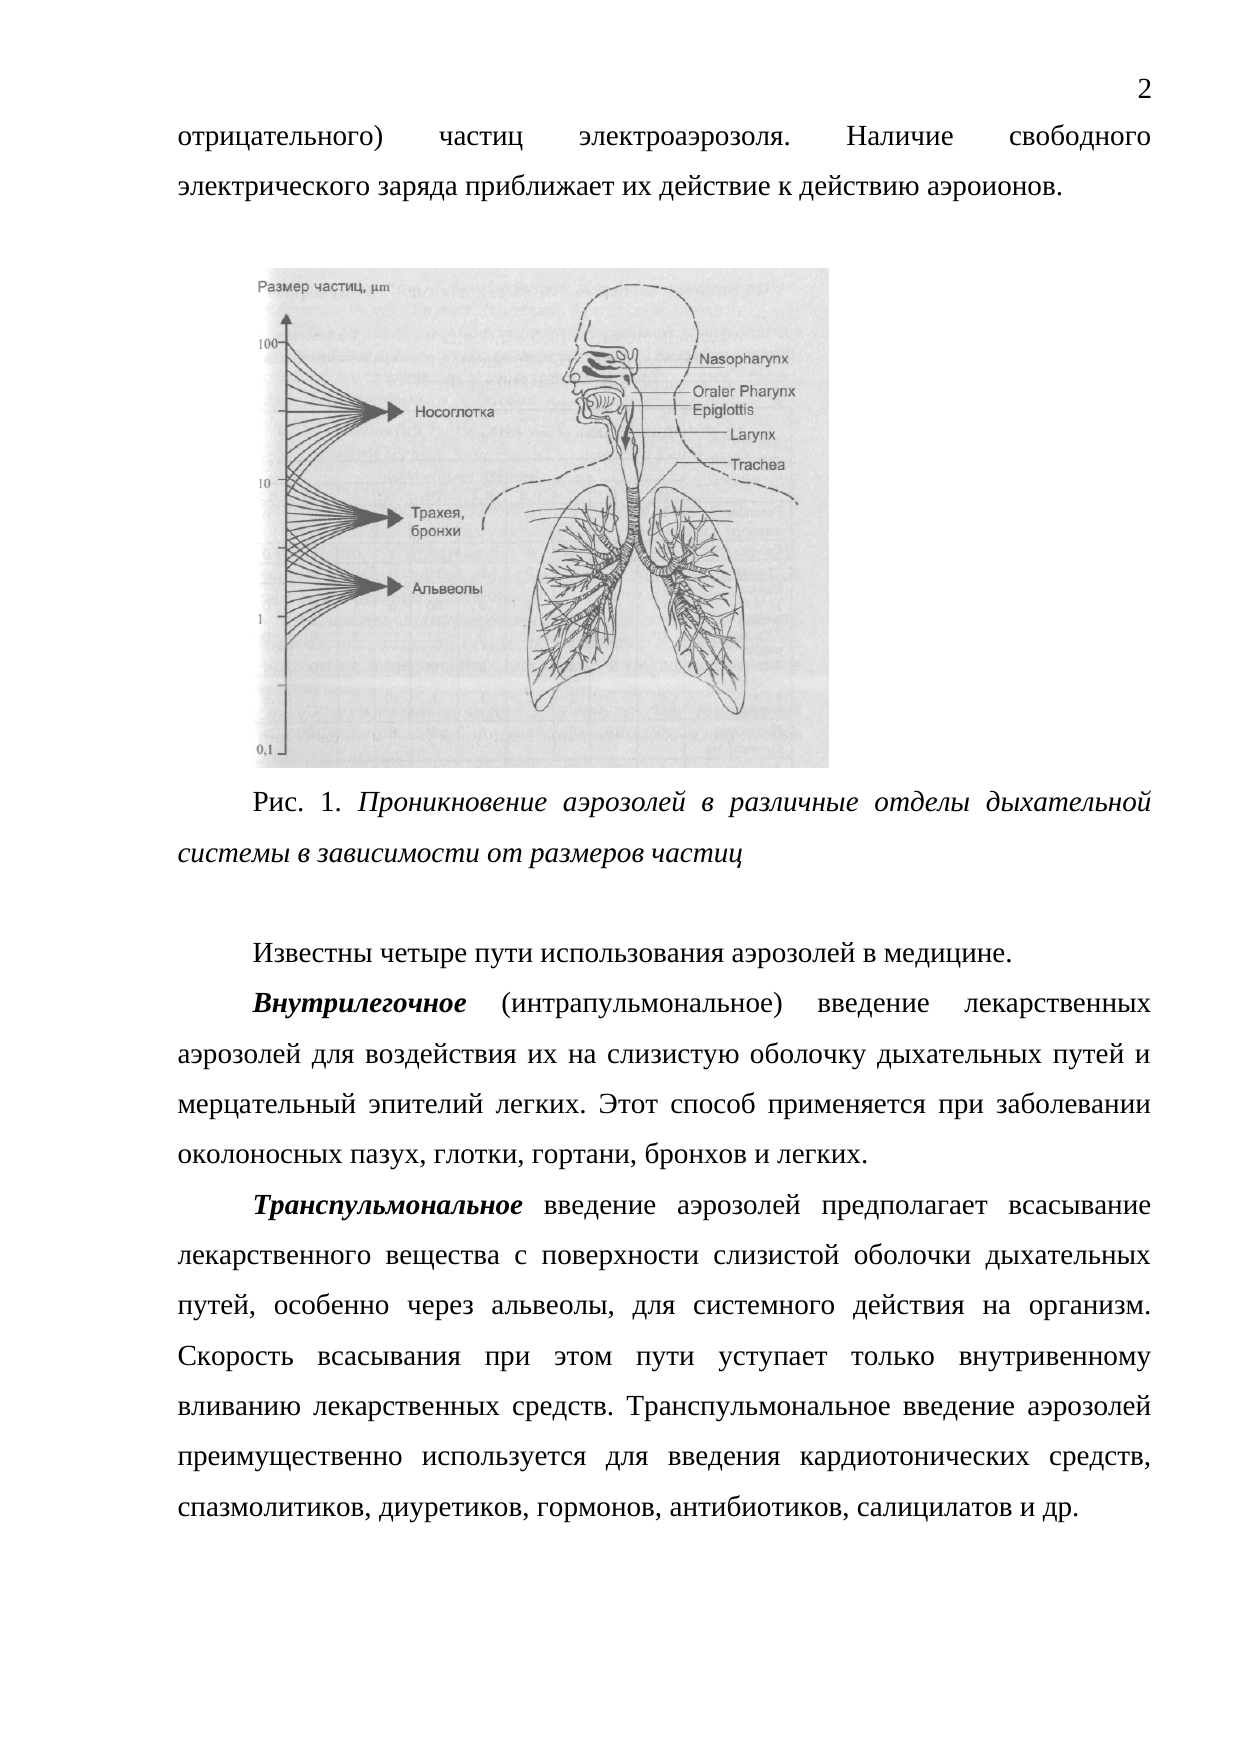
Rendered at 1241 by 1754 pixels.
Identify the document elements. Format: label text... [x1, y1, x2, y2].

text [177, 118, 1152, 202]
text Известны четыре пути использования аэрозолей в медицине. [177, 935, 1152, 969]
text Внутрилегочное (интрапульмональное) введение лекарственных аэрозолей для воздействия их на слизистую оболочку дыхательных путей и мерцательный эпителий легких. Этот способ применяется при заболевании околоносных пазух, глотки, гортани, бронхов и легких. [177, 986, 1152, 1170]
text Рис. 1. Проникновение аэрозолей в различные отделы дыхательной системы в зависимости от размеров частиц [177, 784, 1152, 868]
text Транспульмональное введение аэрозолей предполагает всасывание лекарственного вещества с поверхности слизистой оболочки дыхательных путей, особенно через альвеолы, для системного действия на организм. Скорость всасывания при этом пути уступает только внутривенному вливанию лекарственных средств. Транспульмональное введение аэрозолей преимущественно используется для введения кардиотонических средств, спазмолитиков, диуретиков, гормонов, антибиотиков, салицилатов и др. [177, 1187, 1152, 1522]
picture [252, 268, 829, 768]
